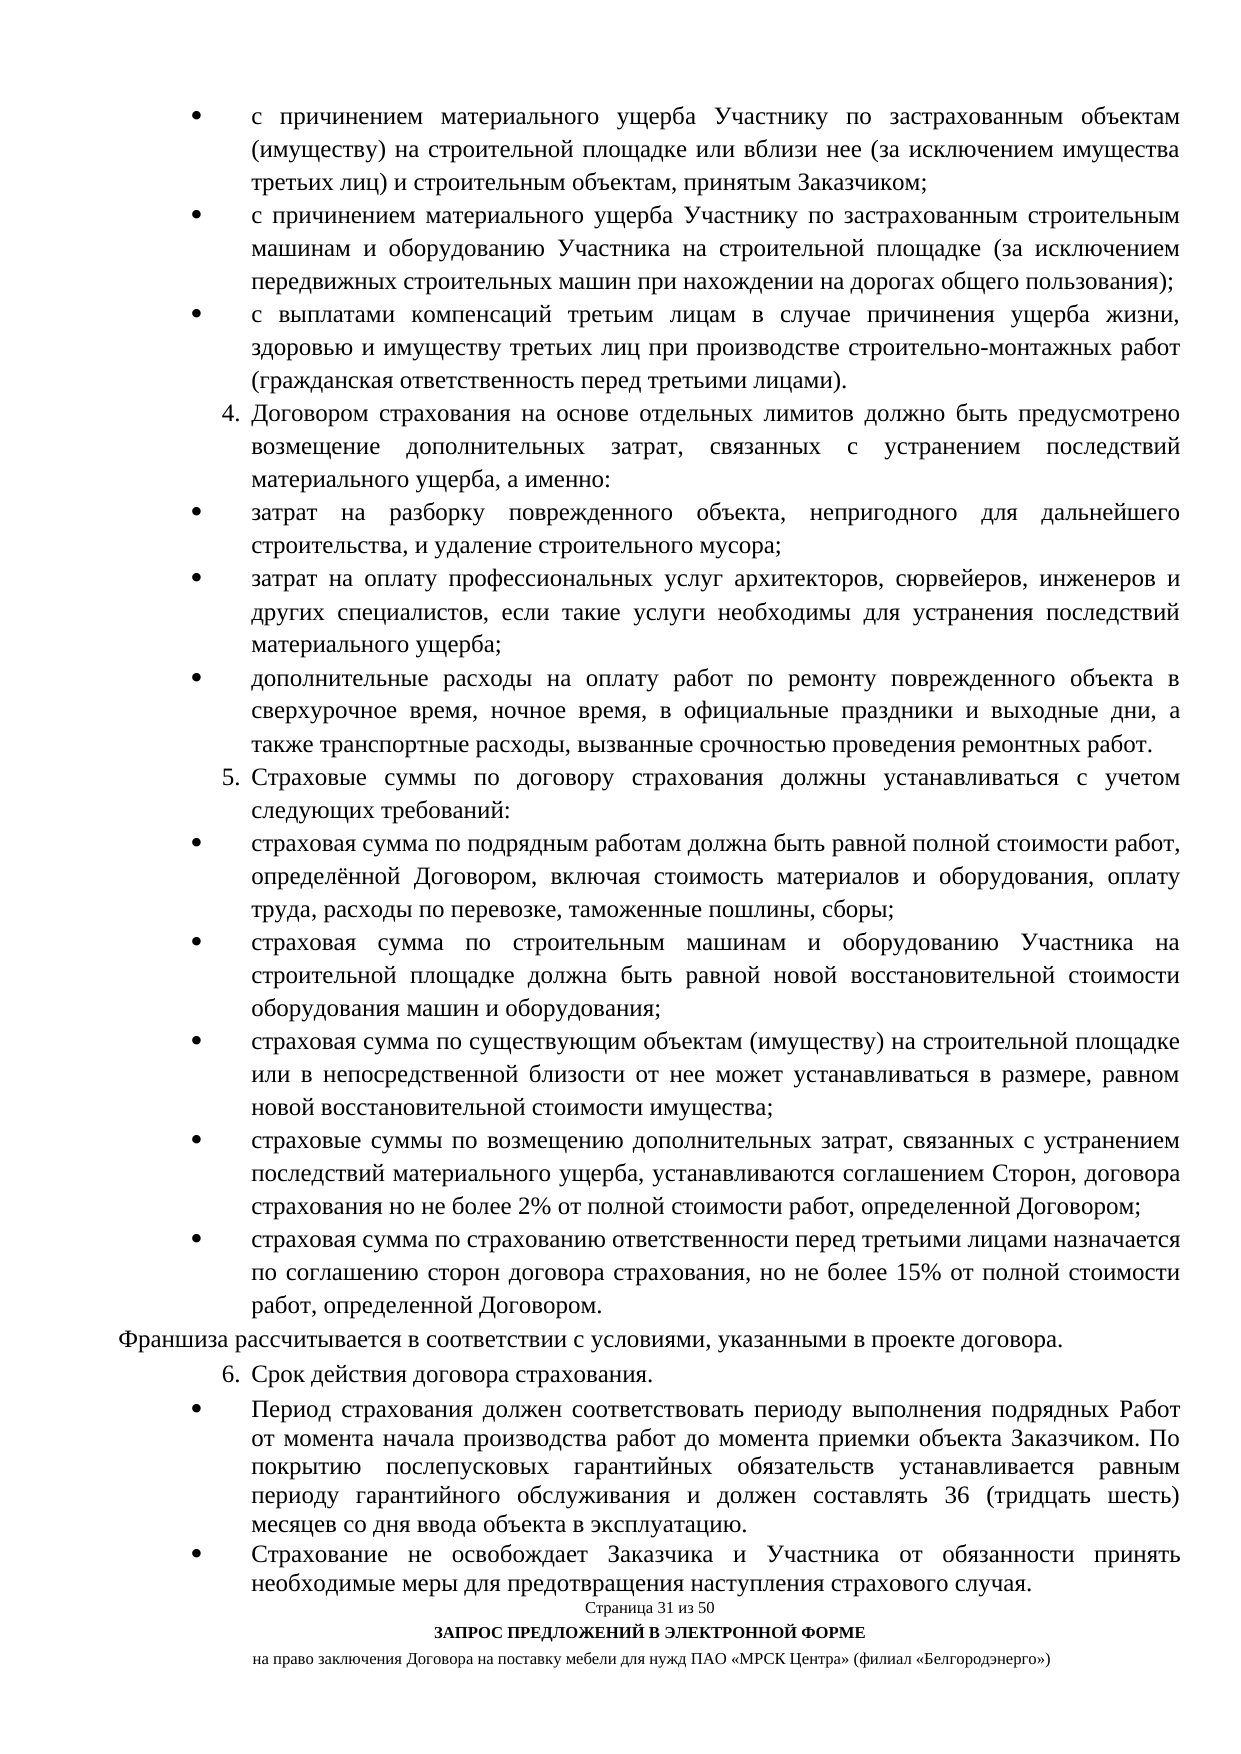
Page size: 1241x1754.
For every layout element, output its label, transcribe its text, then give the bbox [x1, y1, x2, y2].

list страховая сумма по подрядным работам должна быть равной полной стоимости работ, определённой Договором, включая стоимость материалов и оборудования, оплату труда, расходы по перевозке, таможенные пошлины, сборы; [192, 828, 1181, 922]
list страховая сумма по существующим объектам (имуществу) на строительной площадке или в непосредственной близости от нее может устанавливаться в размере, равном новой восстановительной стоимости имущества; [192, 1026, 1181, 1121]
list Страховые суммы по договору страхования должны устанавливаться с учетом следующих требований: [222, 762, 1181, 823]
list Срок действия договора страхования. [222, 1359, 1181, 1388]
list страховые суммы по возмещению дополнительных затрат, связанных с устранением последствий материального ущерба, устанавливаются соглашением Сторон, договора страхования но не более 2% от полной стоимости работ, определенной Договором; [192, 1125, 1181, 1220]
list Договором страхования на основе отдельных лимитов должно быть предусмотрено возмещение дополнительных затрат, связанных с устранением последствий материального ущерба, а именно: [222, 398, 1181, 493]
text Франшиза рассчитывается в соответствии с условиями, указанными в проекте договора. [118, 1324, 1181, 1353]
list с причинением материального ущерба Участнику по застрахованным строительным машинам и оборудованию Участника на строительной площадке (за исключением передвижных строительных машин при нахождении на дорогах общего пользования); [192, 200, 1181, 295]
list страховая сумма по строительным машинам и оборудованию Участника на строительной площадке должна быть равной новой восстановительной стоимости оборудования машин и оборудования; [192, 927, 1181, 1022]
list с выплатами компенсаций третьим лицам в случае причинения ущерба жизни, здоровью и имуществу третьих лиц при производстве строительно-монтажных работ (гражданская ответственность перед третьими лицами). [192, 299, 1181, 394]
list дополнительные расходы на оплату работ по ремонту поврежденного объекта в сверхурочное время, ночное время, в официальные праздники и выходные дни, а также транспортные расходы, вызванные срочностью проведения ремонтных работ. [192, 663, 1181, 757]
list страховая сумма по страхованию ответственности перед третьими лицами назначается по соглашению сторон договора страхования, но не более 15% от полной стоимости работ, определенной Договором. [192, 1224, 1181, 1319]
list затрат на оплату профессиональных услуг архитекторов, сюрвейеров, инженеров и других специалистов, если такие услуги необходимы для устранения последствий материального ущерба; [192, 563, 1181, 658]
list Страхование не освобождает Заказчика и Участника от обязанности принять необходимые меры для предотвращения наступления страхового случая. [192, 1539, 1181, 1597]
list затрат на разборку поврежденного объекта, непригодного для дальнейшего строительства, и удаление строительного мусора; [192, 497, 1181, 559]
list Период страхования должен соответствовать периоду выполнения подрядных Работ от момента начала производства работ до момента приемки объекта Заказчиком. По покрытию послепусковых гарантийных обязательств устанавливается равным периоду гарантийного обслуживания и должен составлять 36 (тридцать шесть) месяцев со дня ввода объекта в эксплуатацию. [192, 1394, 1181, 1538]
list с причинением материального ущерба Участнику по застрахованным объектам (имуществу) на строительной площадке или вблизи нее (за исключением имущества третьих лиц) и строительным объектам, принятым Заказчиком; [192, 101, 1181, 196]
